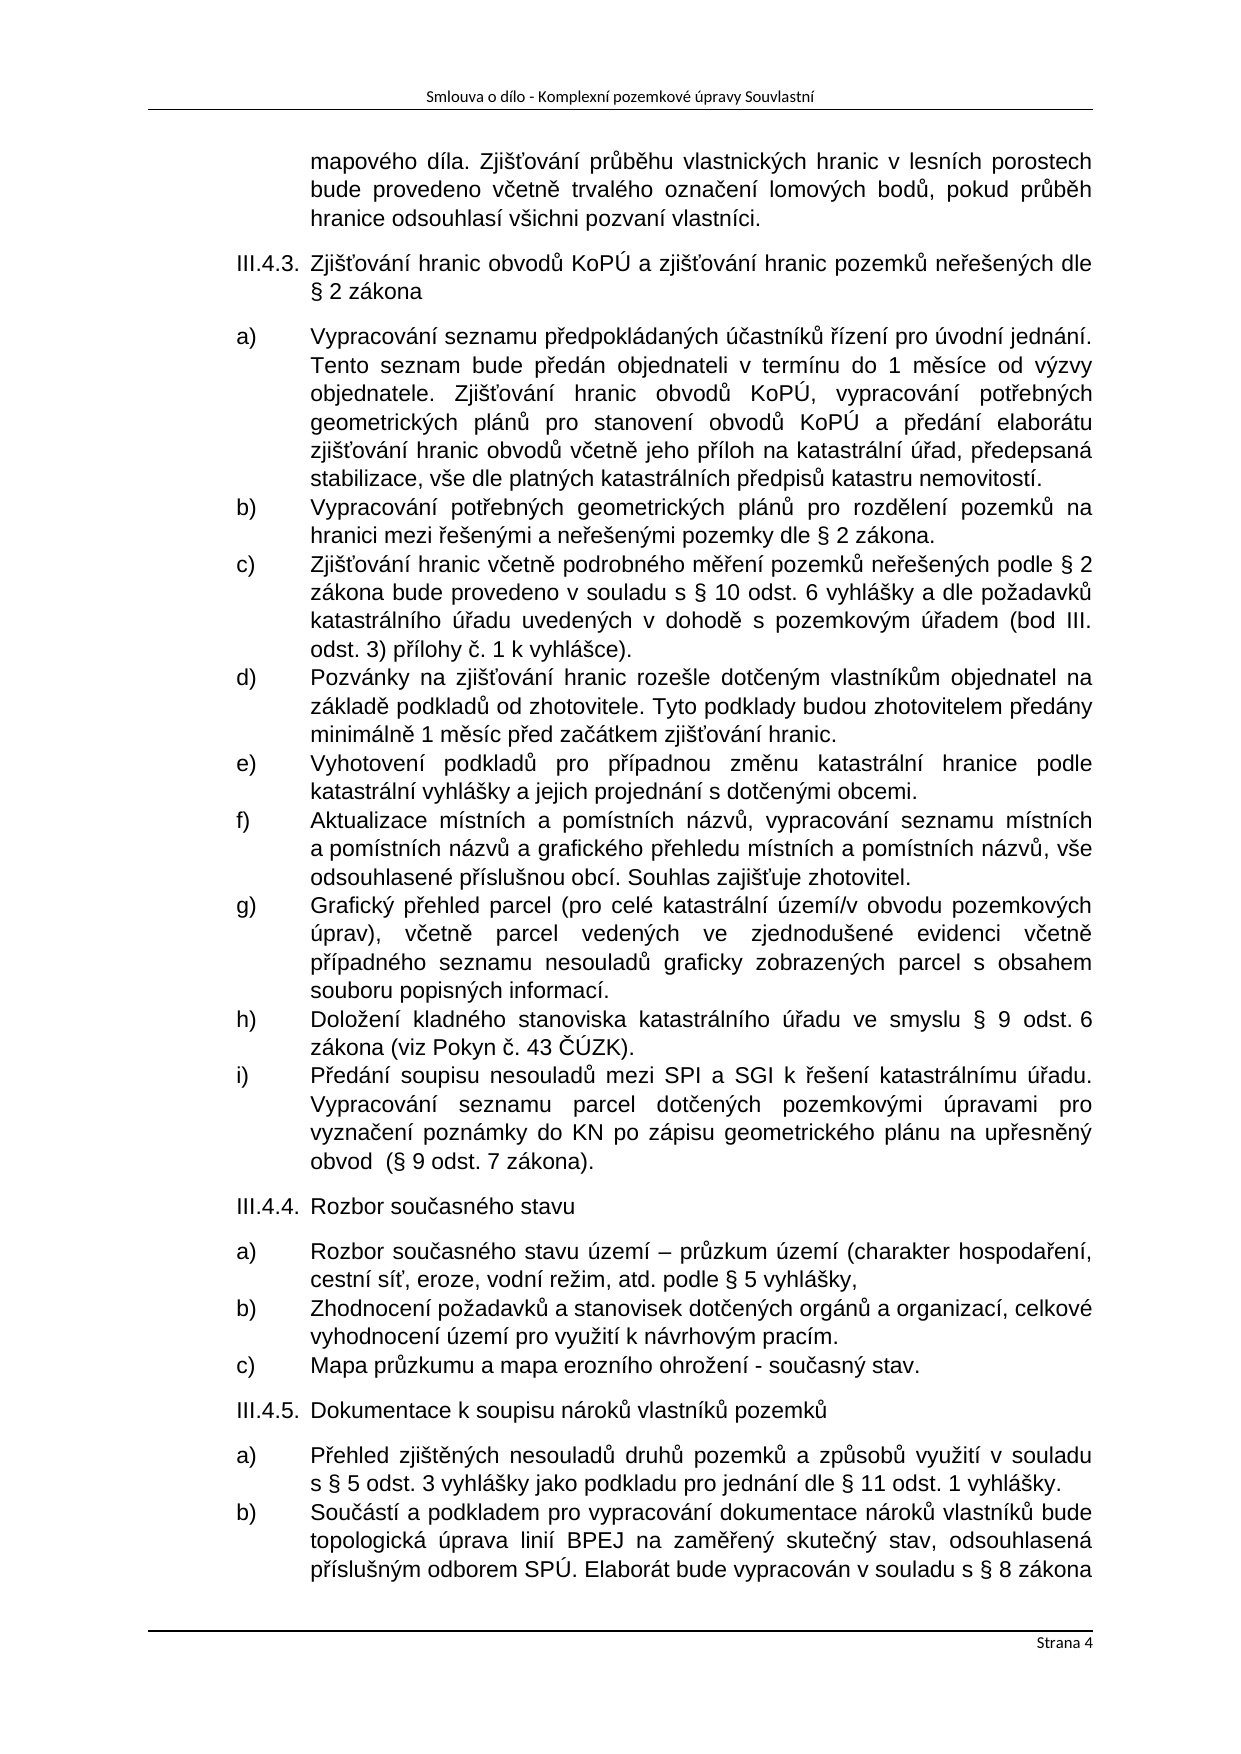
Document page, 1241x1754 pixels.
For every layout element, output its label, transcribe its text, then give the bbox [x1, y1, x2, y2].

text Zhodnocení požadavků a stanovisek dotčených orgánů a organizací, celkové vyhodnocení území pro využití k návrhovým pracím. [236, 1295, 1093, 1350]
text Zjišťování hranic včetně podrobného měření pozemků neřešených podle § 2 zákona bude provedeno v souladu s § 10 odst. 6 vyhlášky a dle požadavků katastrálního úřadu uvedených v dohodě s pozemkovým úřadem (bod III. odst. 3) přílohy č. 1 k vyhlášce). [236, 551, 1093, 662]
text Vypracování seznamu předpokládaných účastníků řízení pro úvodní jednání. Tento seznam bude předán objednateli v termínu do 1 měsíce od výzvy objednatele. Zjišťování hranic obvodů KoPÚ, vypracování potřebných geometrických plánů pro stanovení obvodů KoPÚ a předání elaborátu zjišťování hranic obvodů včetně jeho příloh na katastrální úřad, předepsaná stabilizace, vše dle platných katastrálních předpisů katastru nemovitostí. [236, 323, 1093, 492]
text Předání soupisu nesouladů mezi SPI a SGI k řešení katastrálnímu úřadu. Vypracování seznamu parcel dotčených pozemkovými úpravami pro vyznačení poznámky do KN po zápisu geometrického plánu na upřesněný obvod (§ 9 odst. 7 zákona). [236, 1062, 1093, 1174]
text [236, 1499, 1093, 1582]
text Dokumentace k soupisu nároků vlastníků pozemků [236, 1397, 1093, 1423]
text Rozbor současného stavu území – průzkum území (charakter hospodaření, cestní síť, eroze, vodní režim, atd. podle § 5 vyhlášky, [236, 1238, 1093, 1293]
text Doložení kladného stanoviska katastrálního úřadu ve smyslu § 9 odst. 6 zákona (viz Pokyn č. 43 ČÚZK). [236, 1006, 1093, 1060]
text Aktualizace místních a pomístních názvů, vypracování seznamu místních a pomístních názvů a grafického přehledu místních a pomístních názvů, vše odsouhlasené příslušnou obcí. Souhlas zajišťuje zhotovitel. [236, 807, 1093, 890]
text Pozvánky na zjišťování hranic rozešle dotčeným vlastníkům objednatel na základě podkladů od zhotovitele. Tyto podklady budou zhotovitelem předány minimálně 1 měsíc před začátkem zjišťování hranic. [236, 664, 1093, 748]
text Grafický přehled parcel (pro celé katastrální území/v obvodu pozemkových úprav), včetně parcel vedených ve zjednodušené evidenci včetně případného seznamu nesouladů graficky zobrazených parcel s obsahem souboru popisných informací. [236, 892, 1093, 1003]
text Zjišťování hranic obvodů KoPÚ a zjišťování hranic pozemků neřešených dle § 2 zákona [236, 249, 1093, 304]
text Mapa průzkumu a mapa erozního ohrožení - současný stav. [236, 1352, 1093, 1378]
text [236, 148, 1093, 231]
text Vypracování potřebných geometrických plánů pro rozdělení pozemků na hranici mezi řešenými a neřešenými pozemky dle § 2 zákona. [236, 494, 1093, 548]
text Rozbor současného stavu [236, 1193, 1093, 1219]
text Vyhotovení podkladů pro případnou změnu katastrální hranice podle katastrální vyhlášky a jejich projednání s dotčenými obcemi. [236, 750, 1093, 804]
text Přehled zjištěných nesouladů druhů pozemků a způsobů využití v souladu s § 5 odst. 3 vyhlášky jako podkladu pro jednání dle § 11 odst. 1 vyhlášky. [236, 1442, 1093, 1497]
